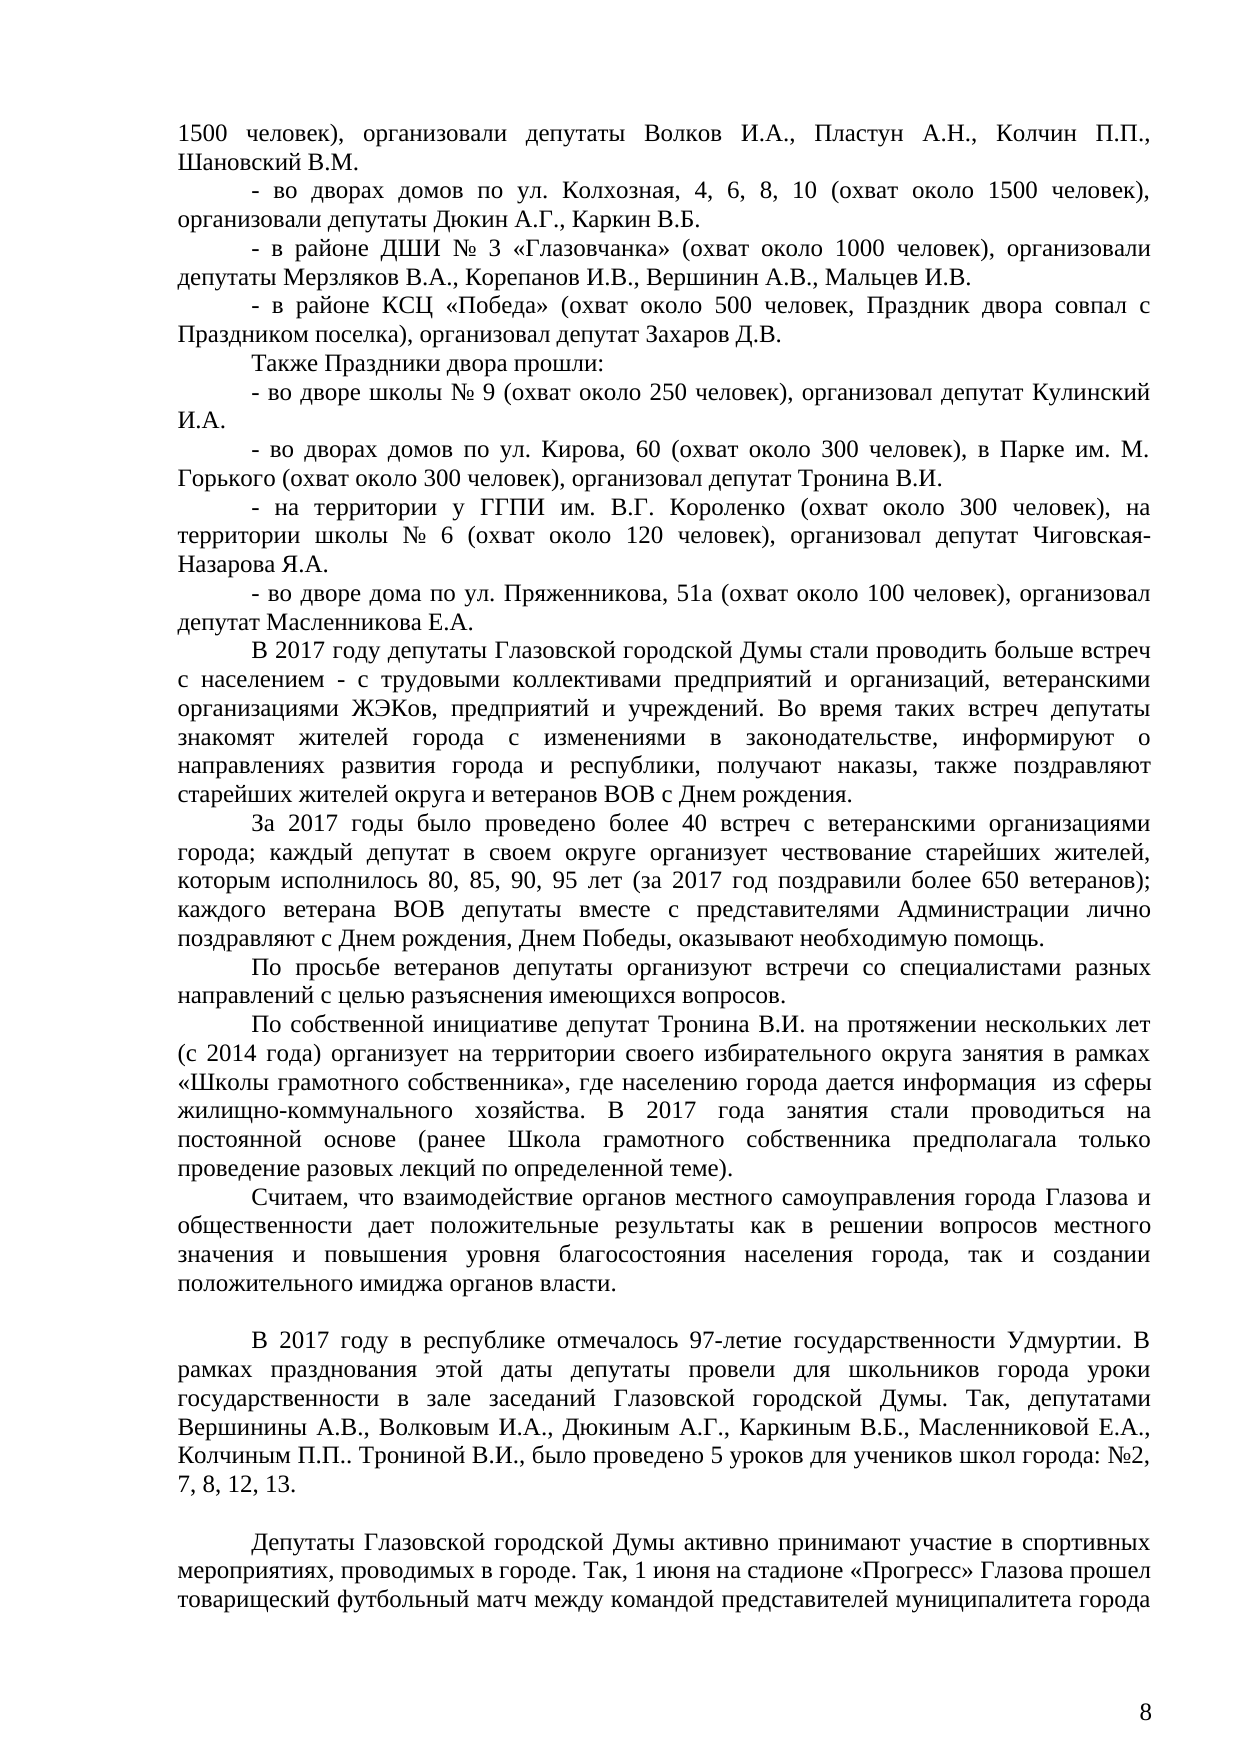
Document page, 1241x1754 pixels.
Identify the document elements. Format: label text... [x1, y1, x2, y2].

text - в районе КСЦ «Победа» (охват около 500 человек, Праздник двора совпал с Праздником поселка), организовал депутат Захаров Д.В. [177, 291, 1152, 348]
text Также Праздники двора прошли: [177, 348, 1152, 377]
text - во дворе школы № 9 (охват около 250 человек), организовал депутат Кулинский И.А. [177, 377, 1152, 434]
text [177, 118, 1152, 176]
text В 2017 году в республике отмечалось 97-летие государственности Удмуртии. В рамках празднования этой даты депутаты провели для школьников города уроки государственности в зале заседаний Глазовской городской Думы. Так, депутатами Вершинины А.В., Волковым И.А., Дюкиным А.Г., Каркиным В.Б., Масленниковой Е.А., Колчиным П.П.. Трониной В.И., было проведено 5 уроков для учеников школ города: №2, 7, 8, 12, 13. [177, 1326, 1152, 1498]
text По собственной инициативе депутат Тронина В.И. на протяжении нескольких лет (с 2014 года) организует на территории своего избирательного округа занятия в рамках «Школы грамотного собственника», где населению города дается информация из сферы жилищно-коммунального хозяйства. В 2017 года занятия стали проводиться на постоянной основе (ранее Школа грамотного собственника предполагала только проведение разовых лекций по определенной теме). [177, 1009, 1152, 1182]
text - на территории у ГГПИ им. В.Г. Короленко (охват около 300 человек), на территории школы № 6 (охват около 120 человек), организовал депутат Чиговская-Назарова Я.А. [177, 492, 1152, 578]
text В 2017 году депутаты Глазовской городской Думы стали проводить больше встреч с населением - с трудовыми коллективами предприятий и организаций, ветеранскими организациями ЖЭКов, предприятий и учреждений. Во время таких встреч депутаты знакомят жителей города с изменениями в законодательстве, информируют о направлениях развития города и республики, получают наказы, также поздравляют старейших жителей округа и ветеранов ВОВ с Днем рождения. [177, 636, 1152, 808]
text За 2017 годы было проведено более 40 встреч с ветеранскими организациями города; каждый депутат в своем округе организует чествование старейших жителей, которым исполнилось 80, 85, 90, 95 лет (за 2017 год поздравили более 650 ветеранов); каждого ветерана ВОВ депутаты вместе с представителями Администрации лично поздравляют с Днем рождения, Днем Победы, оказывают необходимую помощь. [177, 808, 1152, 952]
text - во дворах домов по ул. Колхозная, 4, 6, 8, 10 (охват около 1500 человек), организовали депутаты Дюкин А.Г., Каркин В.Б. [177, 176, 1152, 233]
text По просьбе ветеранов депутаты организуют встречи со специалистами разных направлений с целью разъяснения имеющихся вопросов. [177, 952, 1152, 1009]
text - в районе ДШИ № 3 «Глазовчанка» (охват около 1000 человек), организовали депутаты Мерзляков В.А., Корепанов И.В., Вершинин А.В., Мальцев И.В. [177, 233, 1152, 291]
text - во дворе дома по ул. Пряженникова, 51а (охват около 100 человек), организовал депутат Масленникова Е.А. [177, 578, 1152, 636]
text Считаем, что взаимодействие органов местного самоуправления города Глазова и общественности дает положительные результаты как в решении вопросов местного значения и повышения уровня благосостояния населения города, так и создании положительного имиджа органов власти. [177, 1182, 1152, 1297]
text - во дворах домов по ул. Кирова, 60 (охват около 300 человек), в Парке им. М. Горького (охват около 300 человек), организовал депутат Тронина В.И. [177, 434, 1152, 492]
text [177, 1527, 1152, 1613]
